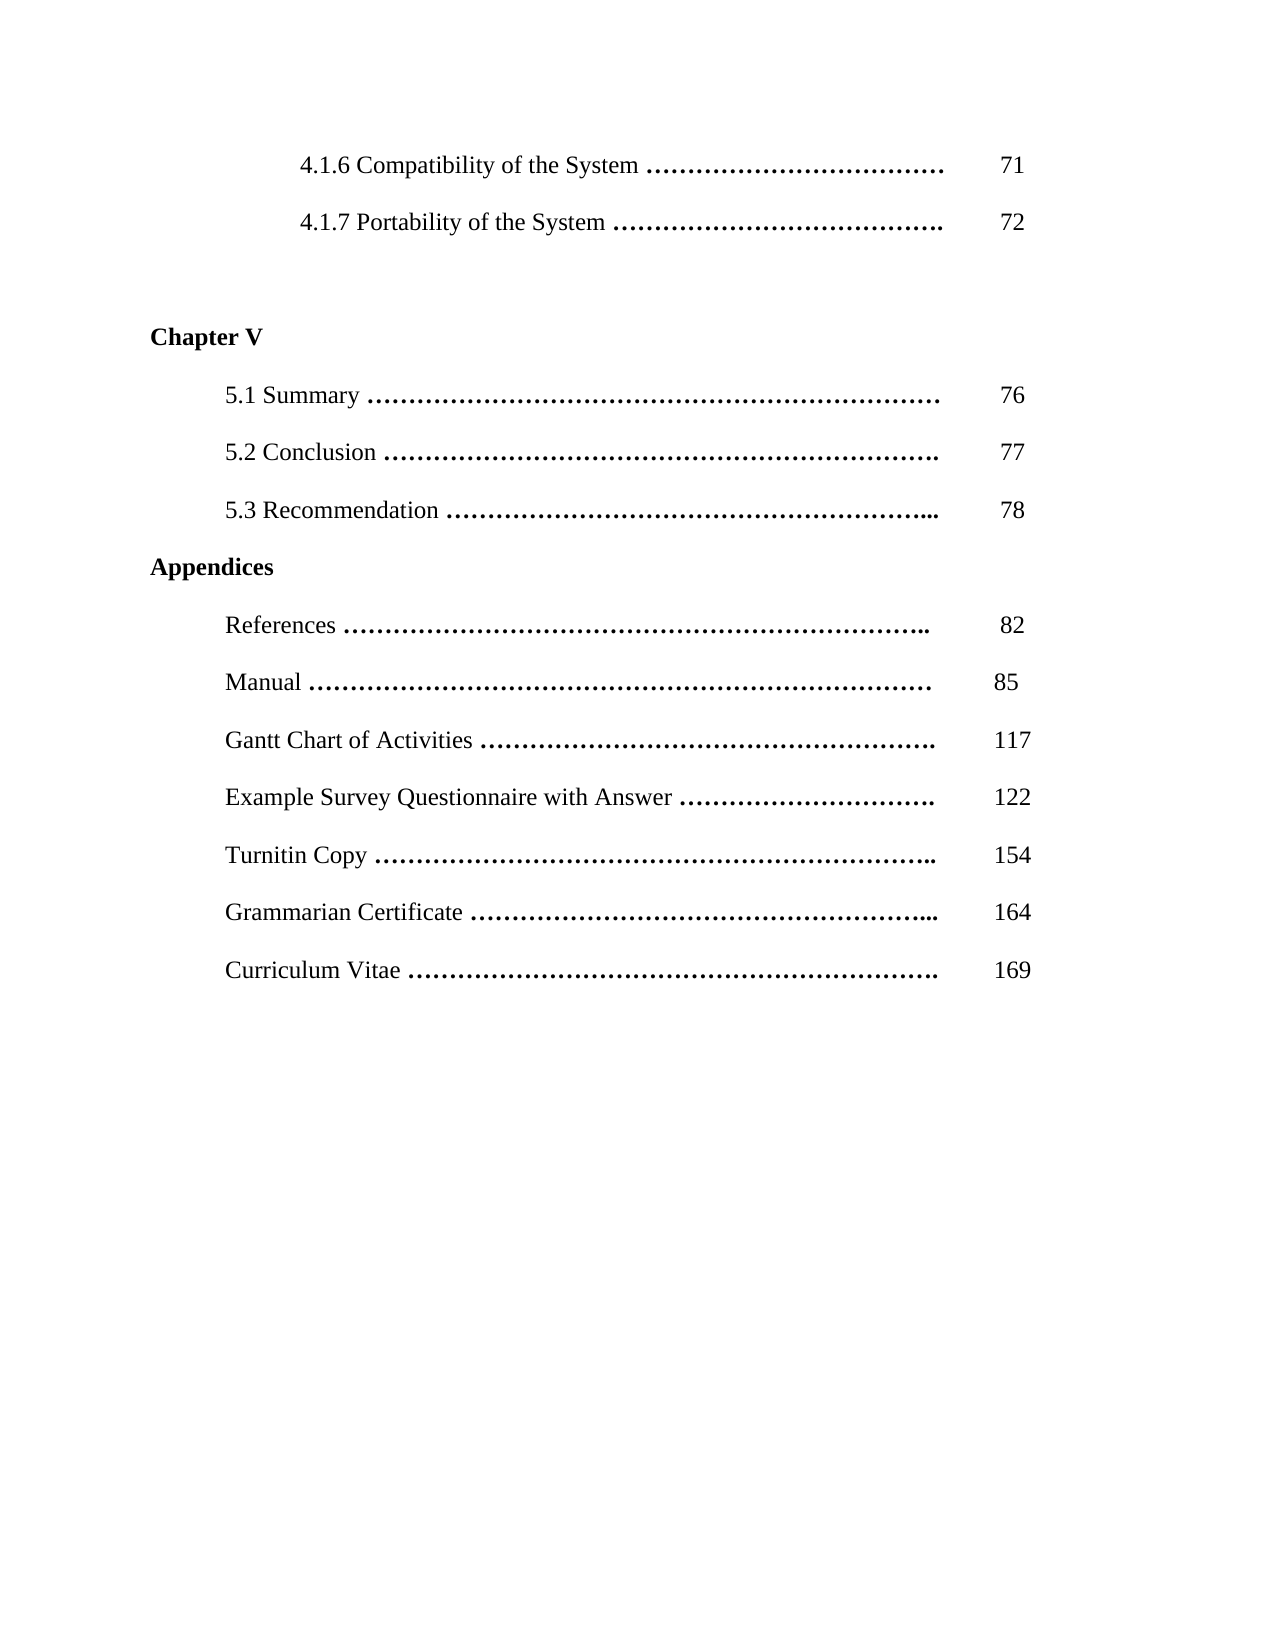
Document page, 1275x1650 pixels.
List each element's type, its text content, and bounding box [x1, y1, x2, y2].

text 4.1.6 Compatibility of the System ……………………………… 71 [150, 150, 1125, 179]
text Turnitin Copy ………………………………………………………….. 154 [150, 840, 1125, 869]
text Gantt Chart of Activities ………………………………………………. 117 Example Survey Questionnaire with Answer …………………………. 122 [150, 725, 1125, 811]
text References …………………………………………………………….. 82 [150, 610, 1125, 639]
text Chapter V [150, 322, 1125, 351]
text 4.1.7 Portability of the System …………………………………. 72 [150, 207, 1125, 236]
text Manual ………………………………………………………………… 85 [150, 667, 1125, 696]
text Appendices [150, 552, 1125, 581]
text 5.2 Conclusion …………………………………………………………. 77 [150, 437, 1125, 466]
text Curriculum Vitae ………………………………………………………. 169 [150, 955, 1125, 984]
text Grammarian Certificate ………………………………………………... 164 [150, 897, 1125, 926]
text 5.3 Recommendation …………………………………………………... 78 [150, 495, 1125, 524]
text 5.1 Summary …………………………………………………………… 76 [150, 380, 1125, 409]
